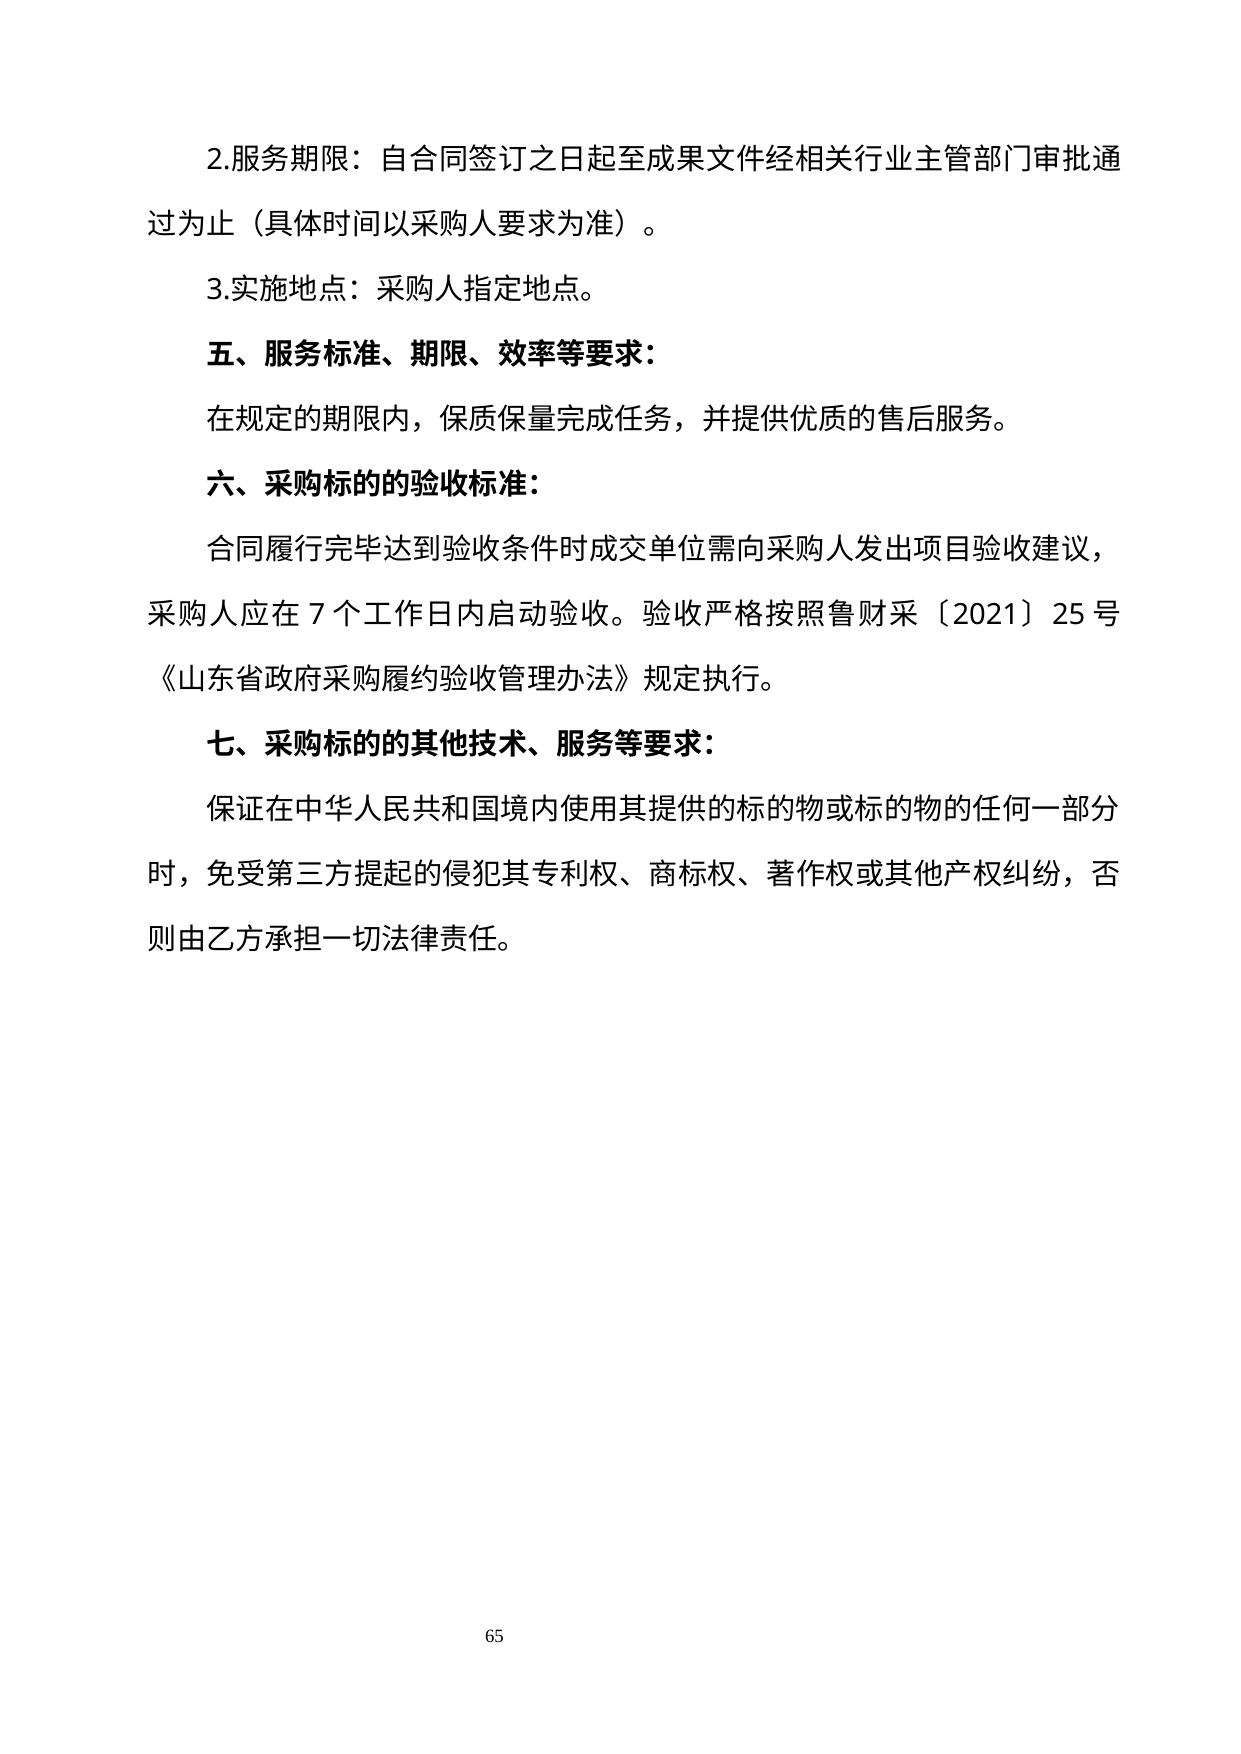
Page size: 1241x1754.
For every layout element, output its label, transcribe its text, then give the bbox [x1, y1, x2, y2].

text 3.实施地点：采购人指定地点。 [148, 254, 1122, 319]
text 七、采购标的的其他技术、服务等要求： [148, 709, 1122, 774]
text 六、采购标的的验收标准： [148, 449, 1122, 514]
text 五、服务标准、期限、效率等要求： [148, 319, 1122, 384]
text 保证在中华人民共和国境内使用其提供的标的物或标的物的任何一部分时，免受第三方提起的侵犯其专利权、商标权、著作权或其他产权纠纷，否则由乙方承担一切法律责任。 [148, 774, 1122, 969]
text 在规定的期限内，保质保量完成任务，并提供优质的售后服务。 [148, 384, 1122, 449]
text 合同履行完毕达到验收条件时成交单位需向采购人发出项目验收建议，采购人应在7个工作日内启动验收。验收严格按照鲁财采〔2021〕25号《山东省政府采购履约验收管理办法》规定执行。 [148, 514, 1122, 709]
text 2.服务期限：自合同签订之日起至成果文件经相关行业主管部门审批通过为止（具体时间以采购人要求为准）。 [148, 124, 1122, 254]
